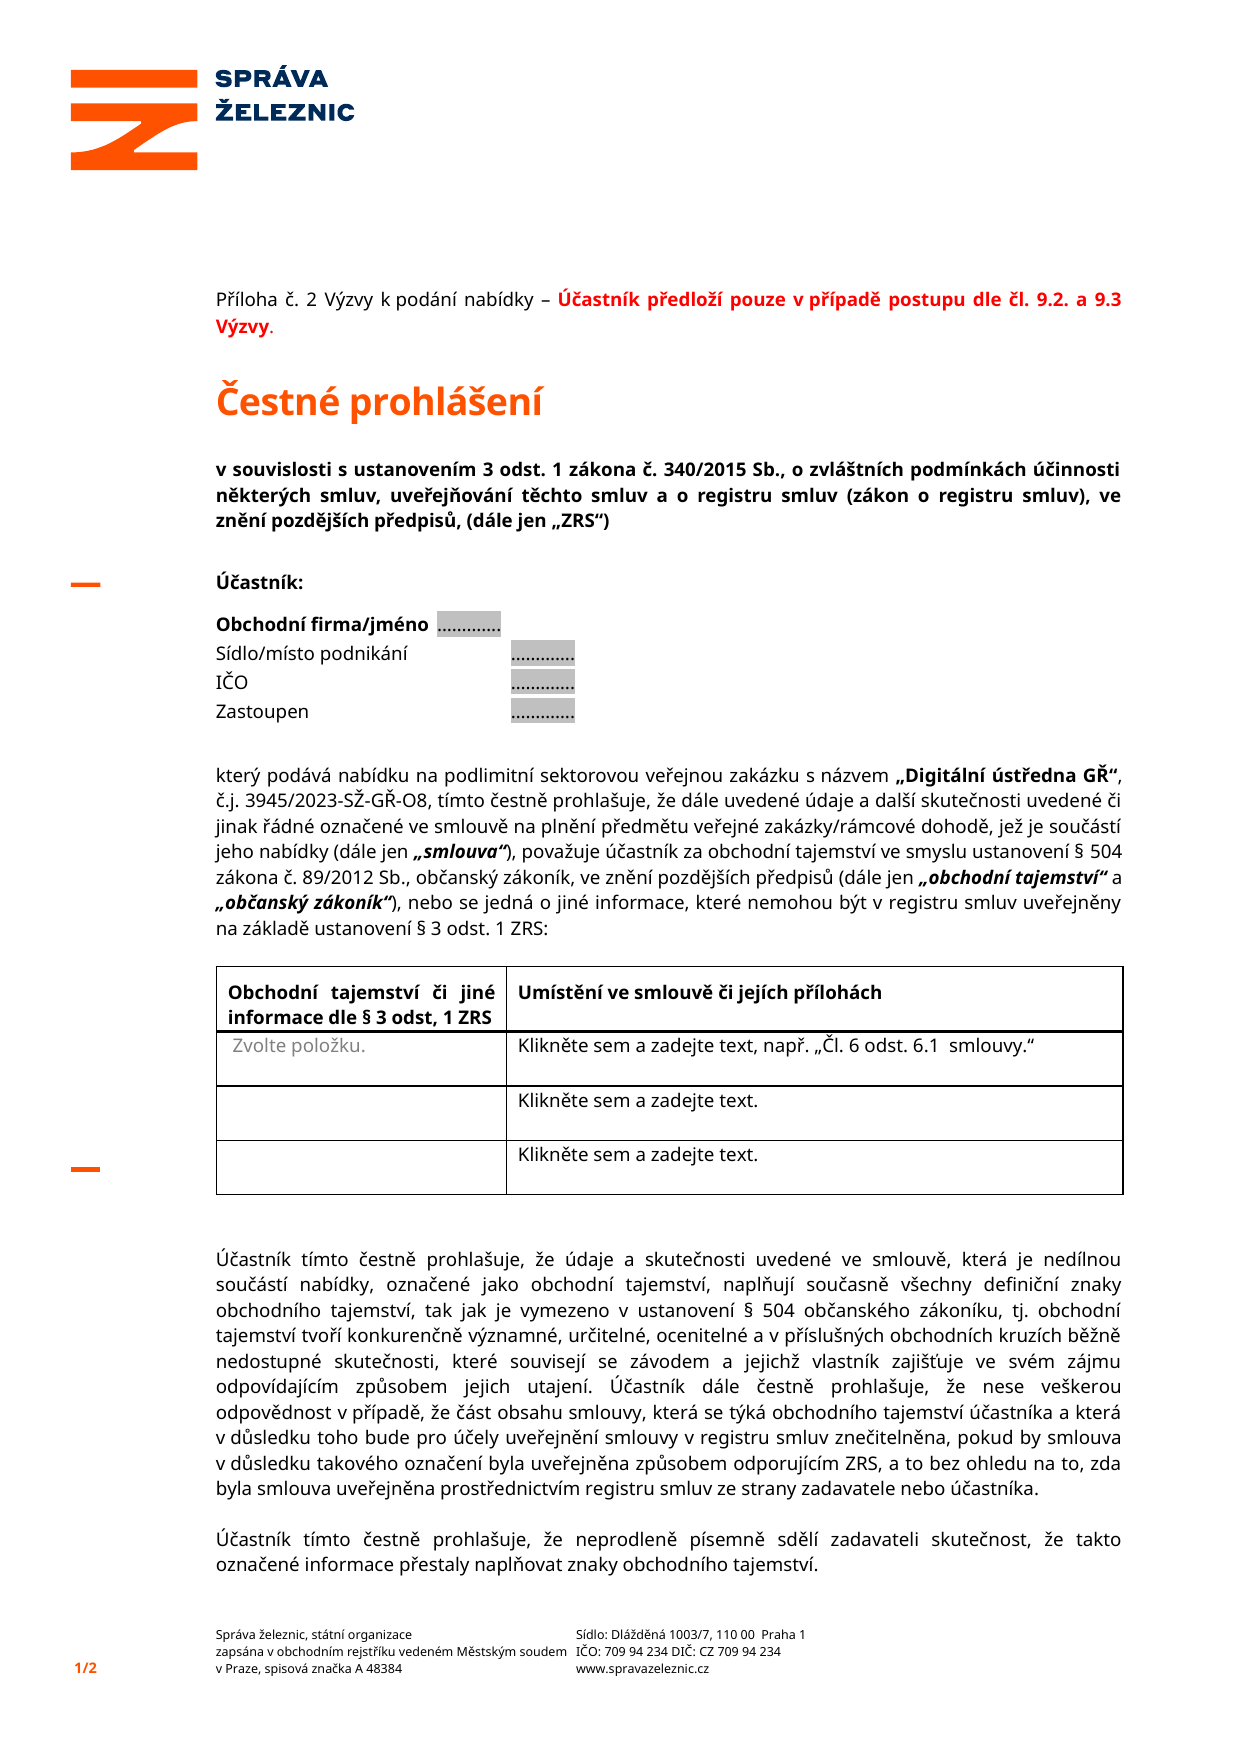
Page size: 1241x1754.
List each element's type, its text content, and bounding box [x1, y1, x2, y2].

table_cell [217, 1033, 506, 1085]
text Sídlo/místo podnikání …………. [216, 637, 1122, 666]
text který podává nabídku na podlimitní sektorovou veřejnou zakázku s názvem „Digitální ústředna GŘ“, č.j. 3945/2023-SŽ-GŘ-O8, tímto čestně prohlašuje, že dále uvedené údaje a další skutečnosti uvedené či jinak řádné označené ve smlouvě na plnění předmětu veřejné zakázky/rámcové dohodě, jež je součástí jeho nabídky (dále jen „smlouva“), považuje účastník za obchodní tajemství ve smyslu ustanovení § 504 zákona č. 89/2012 Sb., občanský zákoník, ve znění pozdějších předpisů (dále jen „obchodní tajemství“ a „občanský zákoník“), nebo se jedná o jiné informace, které nemohou být v registru smluv uveřejněny na základě ustanovení § 3 odst. 1 ZRS: [216, 762, 1122, 941]
text IČO …………. [216, 666, 1122, 695]
table_cell [217, 1141, 506, 1194]
text Účastník tímto čestně prohlašuje, že neprodleně písemně sdělí zadavateli skutečnost, že takto označené informace přestaly naplňovat znaky obchodního tajemství. [216, 1526, 1122, 1577]
text Zastoupen …………. [216, 695, 1122, 724]
text Účastník: [216, 565, 1122, 596]
text v souvislosti s ustanovením 3 odst. 1 zákona č. 340/2015 Sb., o zvláštních podmínkách účinnosti některých smluv, uveřejňování těchto smluv a o registru smluv (zákon o registru smluv), ve znění pozdějších předpisů, (dále jen „ZRS“) [216, 456, 1122, 533]
text Účastník tímto čestně prohlašuje, že údaje a skutečnosti uvedené ve smlouvě, která je nedílnou součástí nabídky, označené jako obchodní tajemství, naplňují současně všechny definiční znaky obchodního tajemství, tak jak je vymezeno v ustanovení § 504 občanského zákoníku, tj. obchodní tajemství tvoří konkurenčně významné, určitelné, ocenitelné a v příslušných obchodních kruzích běžně nedostupné skutečnosti, které souvisejí se závodem a jejichž vlastník zajišťuje ve svém zájmu odpovídajícím způsobem jejich utajení. Účastník dále čestně prohlašuje, že nese veškerou odpovědnost v případě, že část obsahu smlouvy, která se týká obchodního tajemství účastníka a která v důsledku toho bude pro účely uveřejnění smlouvy v registru smluv znečitelněna, pokud by smlouva v důsledku takového označení byla uveřejněna způsobem odporujícím ZRS, a to bez ohledu na to, zda byla smlouva uveřejněna prostřednictvím registru smluv ze strany zadavatele nebo účastníka. [216, 1246, 1122, 1501]
text Příloha č. 2 Výzvy k podání nabídky – Účastník předloží pouze v případě postupu dle čl. 9.2. a 9.3 Výzvy. [216, 286, 1122, 339]
subtitle Čestné prohlášení [216, 375, 1122, 426]
table_header Umístění ve smlouvě či jejích přílohách [507, 967, 1122, 1030]
table_cell [217, 1087, 506, 1139]
table_header Obchodní tajemství či jiné informace dle § 3 odst, 1 ZRS [217, 967, 506, 1030]
text Obchodní firma/jméno …………. [216, 608, 1122, 637]
